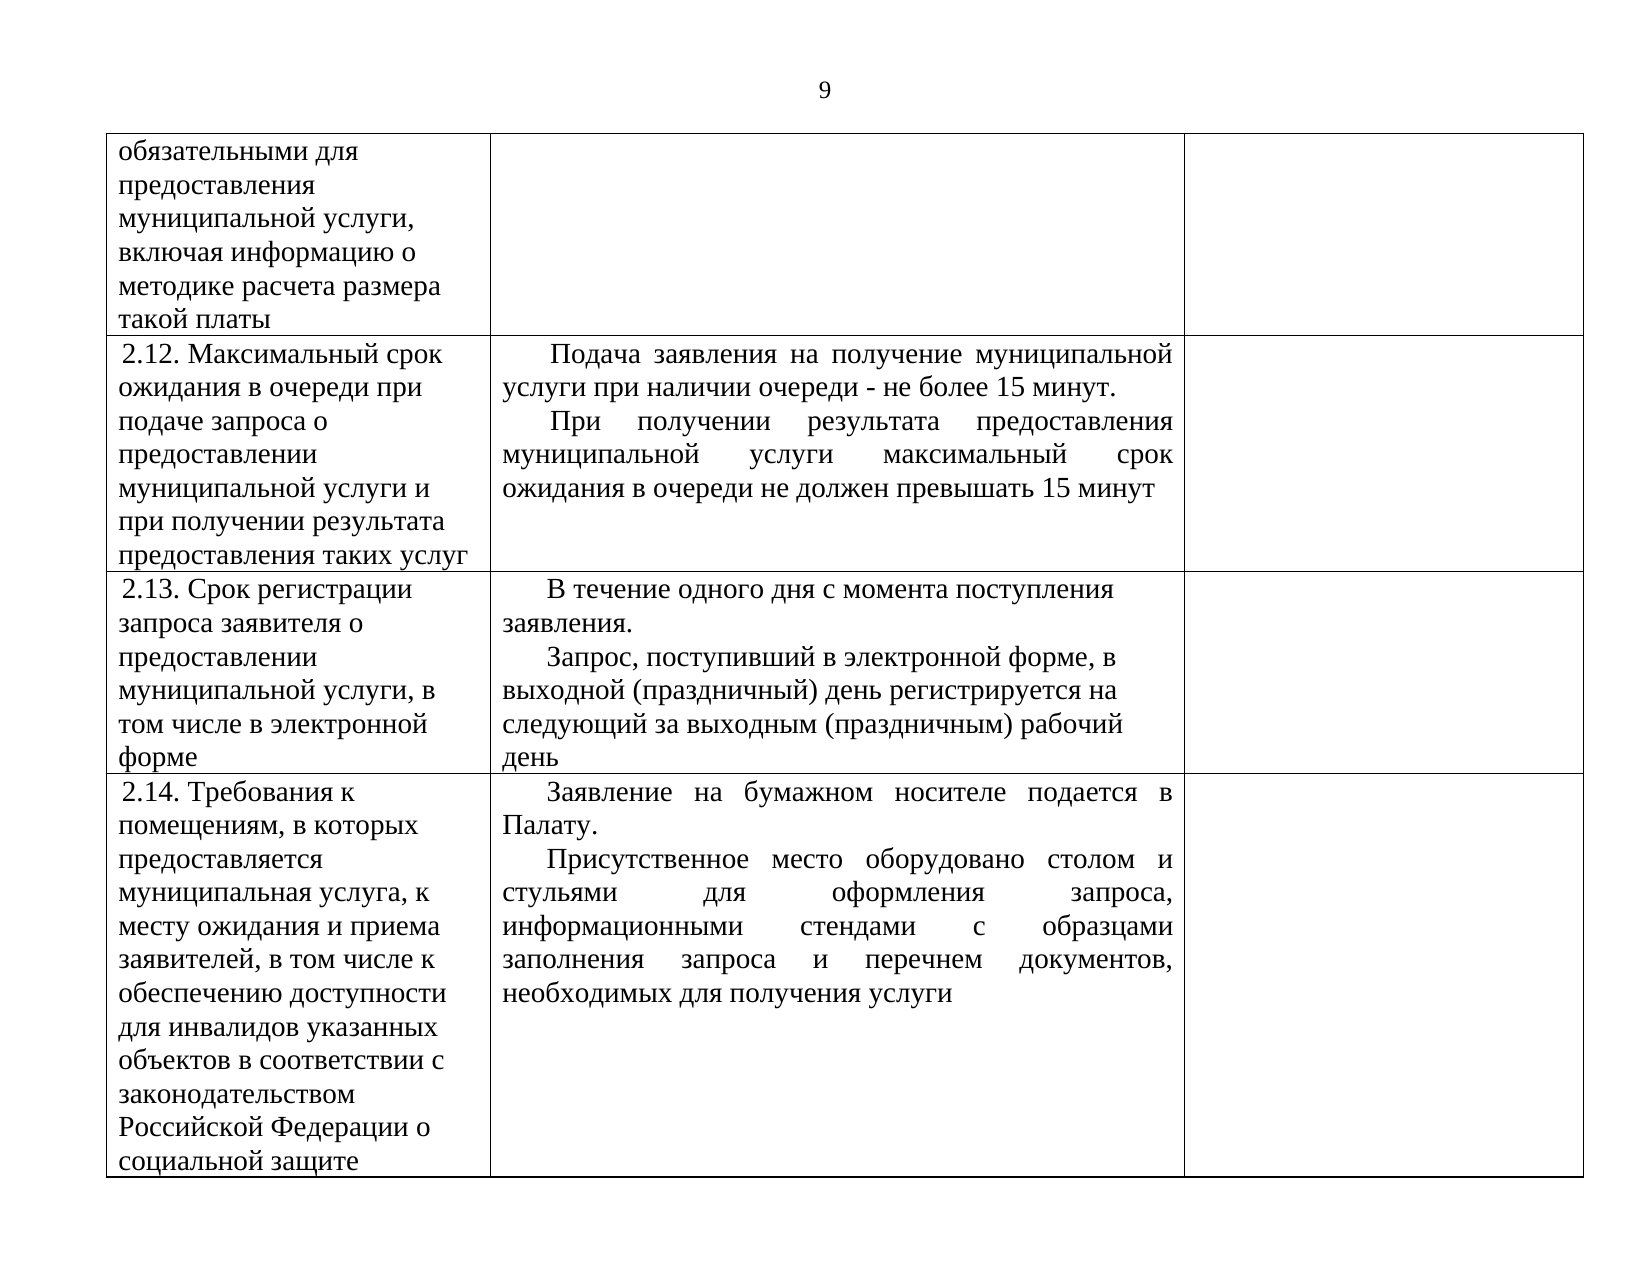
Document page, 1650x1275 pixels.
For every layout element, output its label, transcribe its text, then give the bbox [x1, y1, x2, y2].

table_cell [1185, 572, 1583, 773]
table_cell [107, 134, 490, 335]
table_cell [491, 134, 1184, 335]
table_cell В течение одного дня с момента поступления заявления. Запрос, поступивший в электронной форме, в выходной (праздничный) день регистрируется на следующий за выходным (праздничным) рабочий день [491, 572, 1184, 773]
table_cell [1185, 336, 1583, 571]
table_cell [1185, 774, 1583, 1176]
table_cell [107, 774, 490, 1176]
table_cell 2.13. Срок регистрации запроса заявителя о предоставлении муниципальной услуги, в том числе в электронной форме [107, 572, 490, 773]
table_cell 2.12. Максимальный срок ожидания в очереди при подаче запроса о предоставлении муниципальной услуги и при получении результата предоставления таких услуг [107, 336, 490, 571]
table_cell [491, 774, 1184, 1176]
table_cell [1185, 134, 1583, 335]
table_cell Подача заявления на получение муниципальной услуги при наличии очереди - не более 15 минут. При получении результата предоставления муниципальной услуги максимальный срок ожидания в очереди не должен превышать 15 минут [491, 336, 1184, 571]
